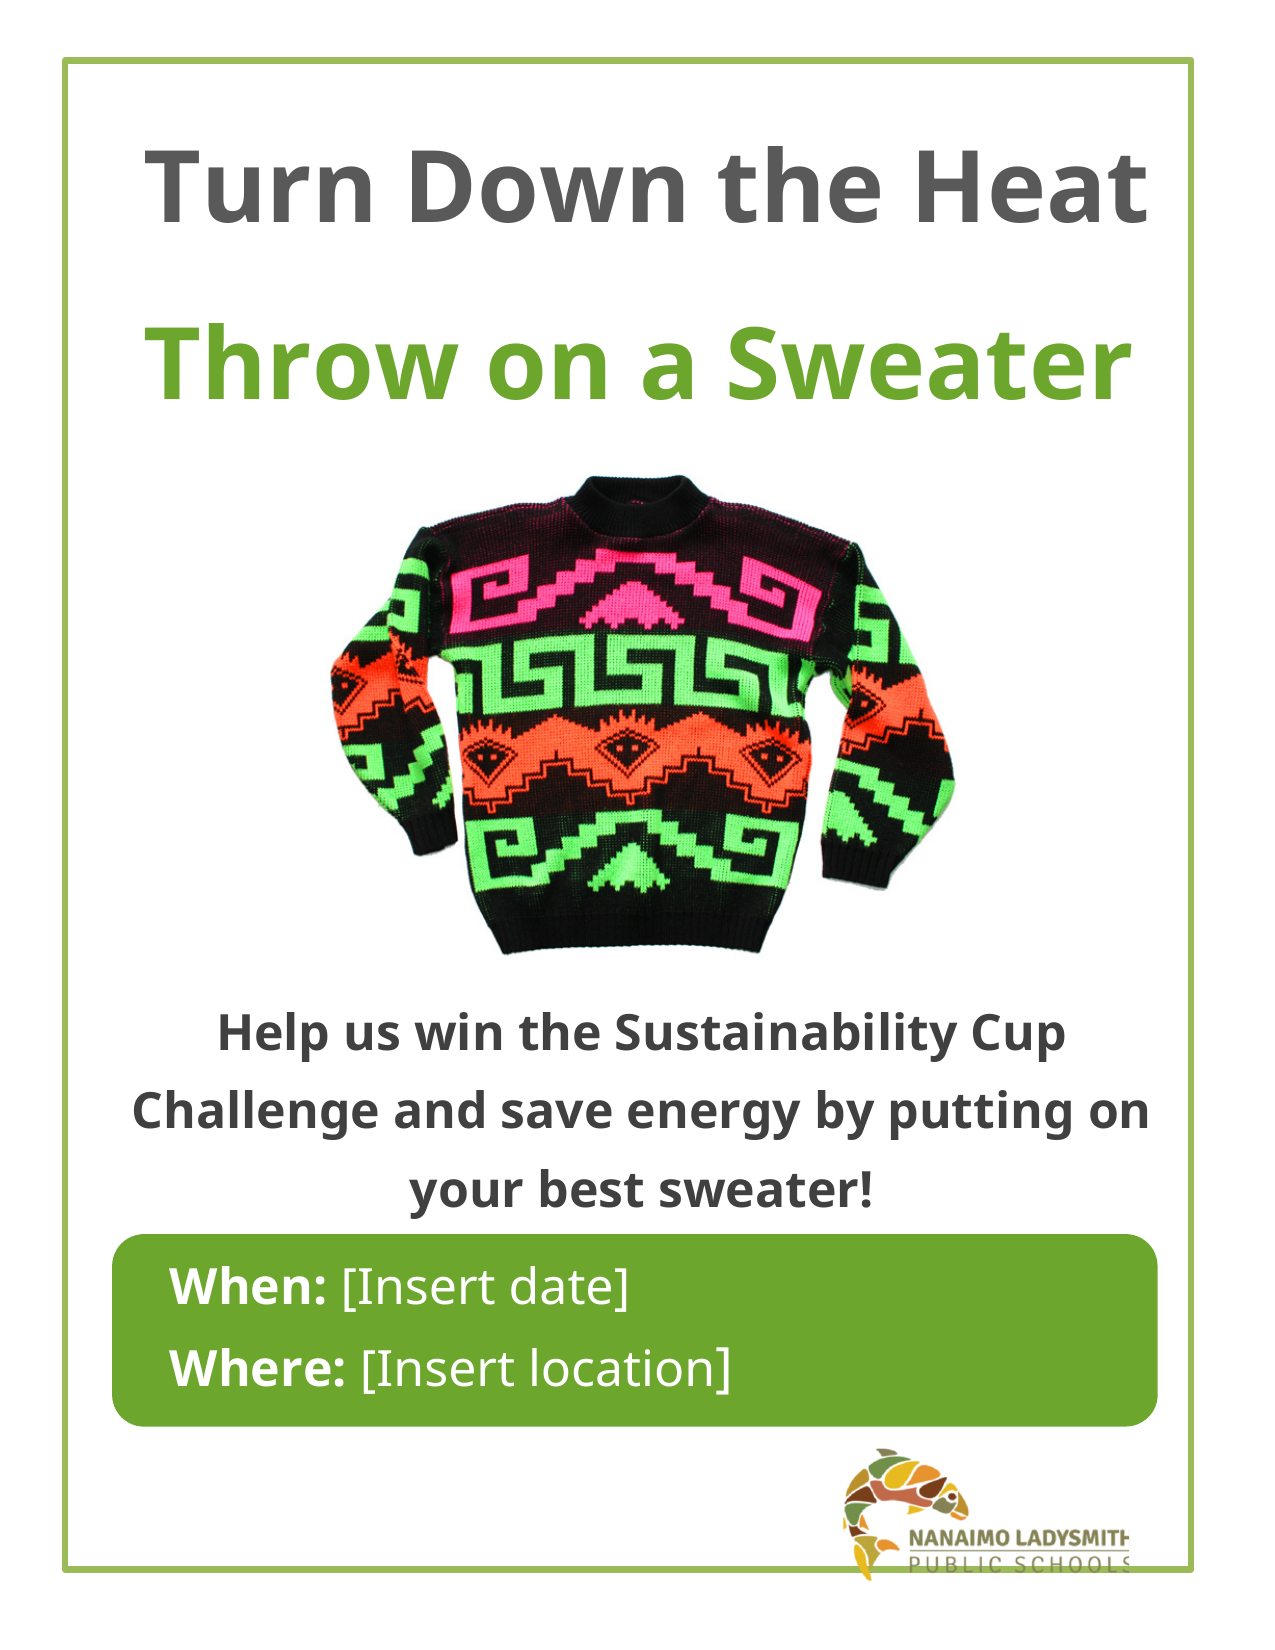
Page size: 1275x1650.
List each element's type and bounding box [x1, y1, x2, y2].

picture [243, 451, 1041, 971]
picture [841, 1448, 1130, 1580]
